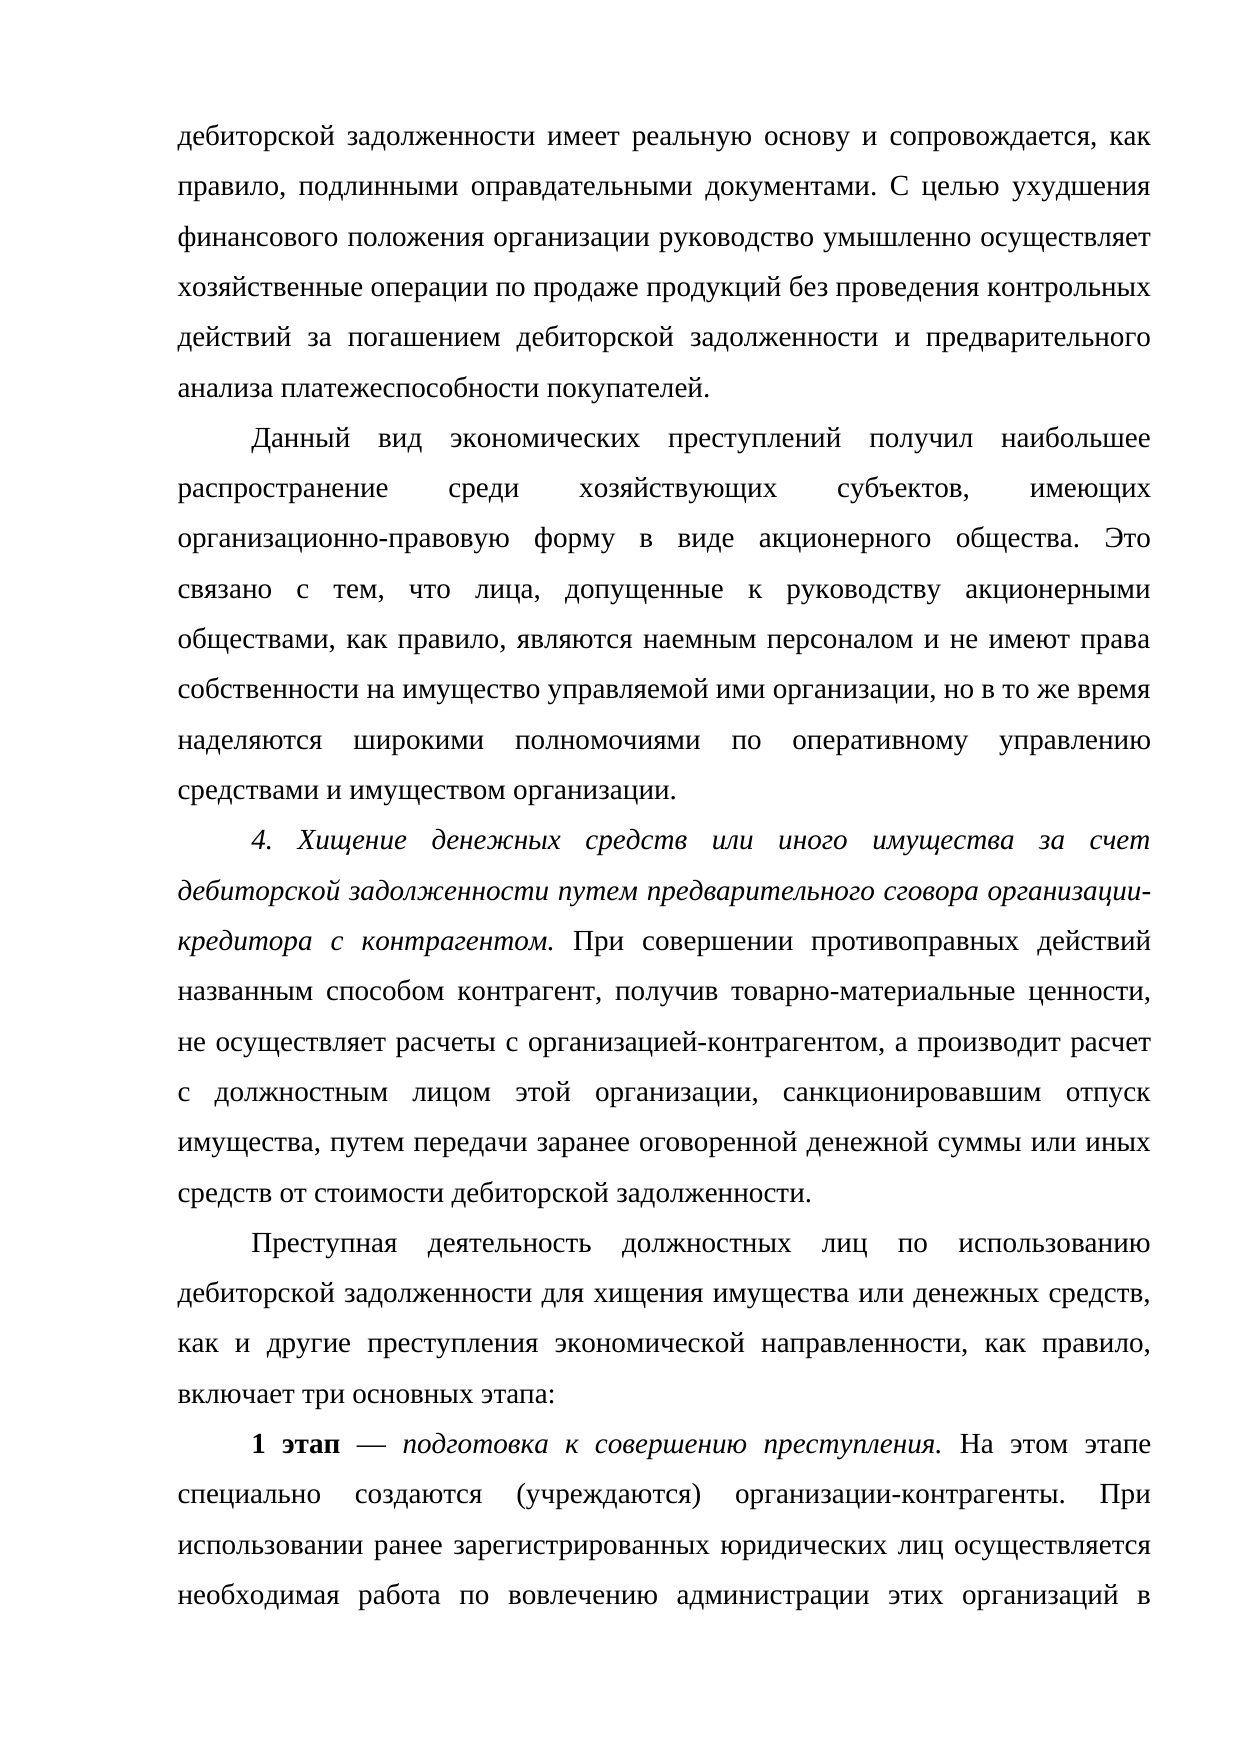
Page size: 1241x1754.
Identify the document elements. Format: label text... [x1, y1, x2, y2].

text Преступная деятельность должностных лиц по использованию дебиторской задолженности для хищения имущества или денежных средств, как и другие преступления экономической направленности, как правило, включает три основных этапа: [177, 1225, 1152, 1409]
text 4. Хищение денежных средств или иного имущества за счет дебиторской задолженности путем предварительного сговора организации-кредитора с контрагентом. При совершении противоправных действий названным способом контрагент, получив товарно-материальные ценности, не осуществляет расчеты с организацией-контрагентом, а производит расчет с должностным лицом этой организации, санкционировавшим отпуск имущества, путем передачи заранее оговоренной денежной суммы или иных средств от стоимости дебиторской задолженности. [177, 822, 1152, 1208]
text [177, 118, 1152, 403]
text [177, 1426, 1152, 1611]
text Данный вид экономических преступлений получил наибольшее распространение среди хозяйствующих субъектов, имеющих организационно-правовую форму в виде акционерного общества. Это связано с тем, что лица, допущенные к руководству акционерными обществами, как правило, являются наемным персоналом и не имеют права собственности на имущество управляемой ими организации, но в то же время наделяются широкими полномочиями по оперативному управлению средствами и имуществом организации. [177, 420, 1152, 806]
